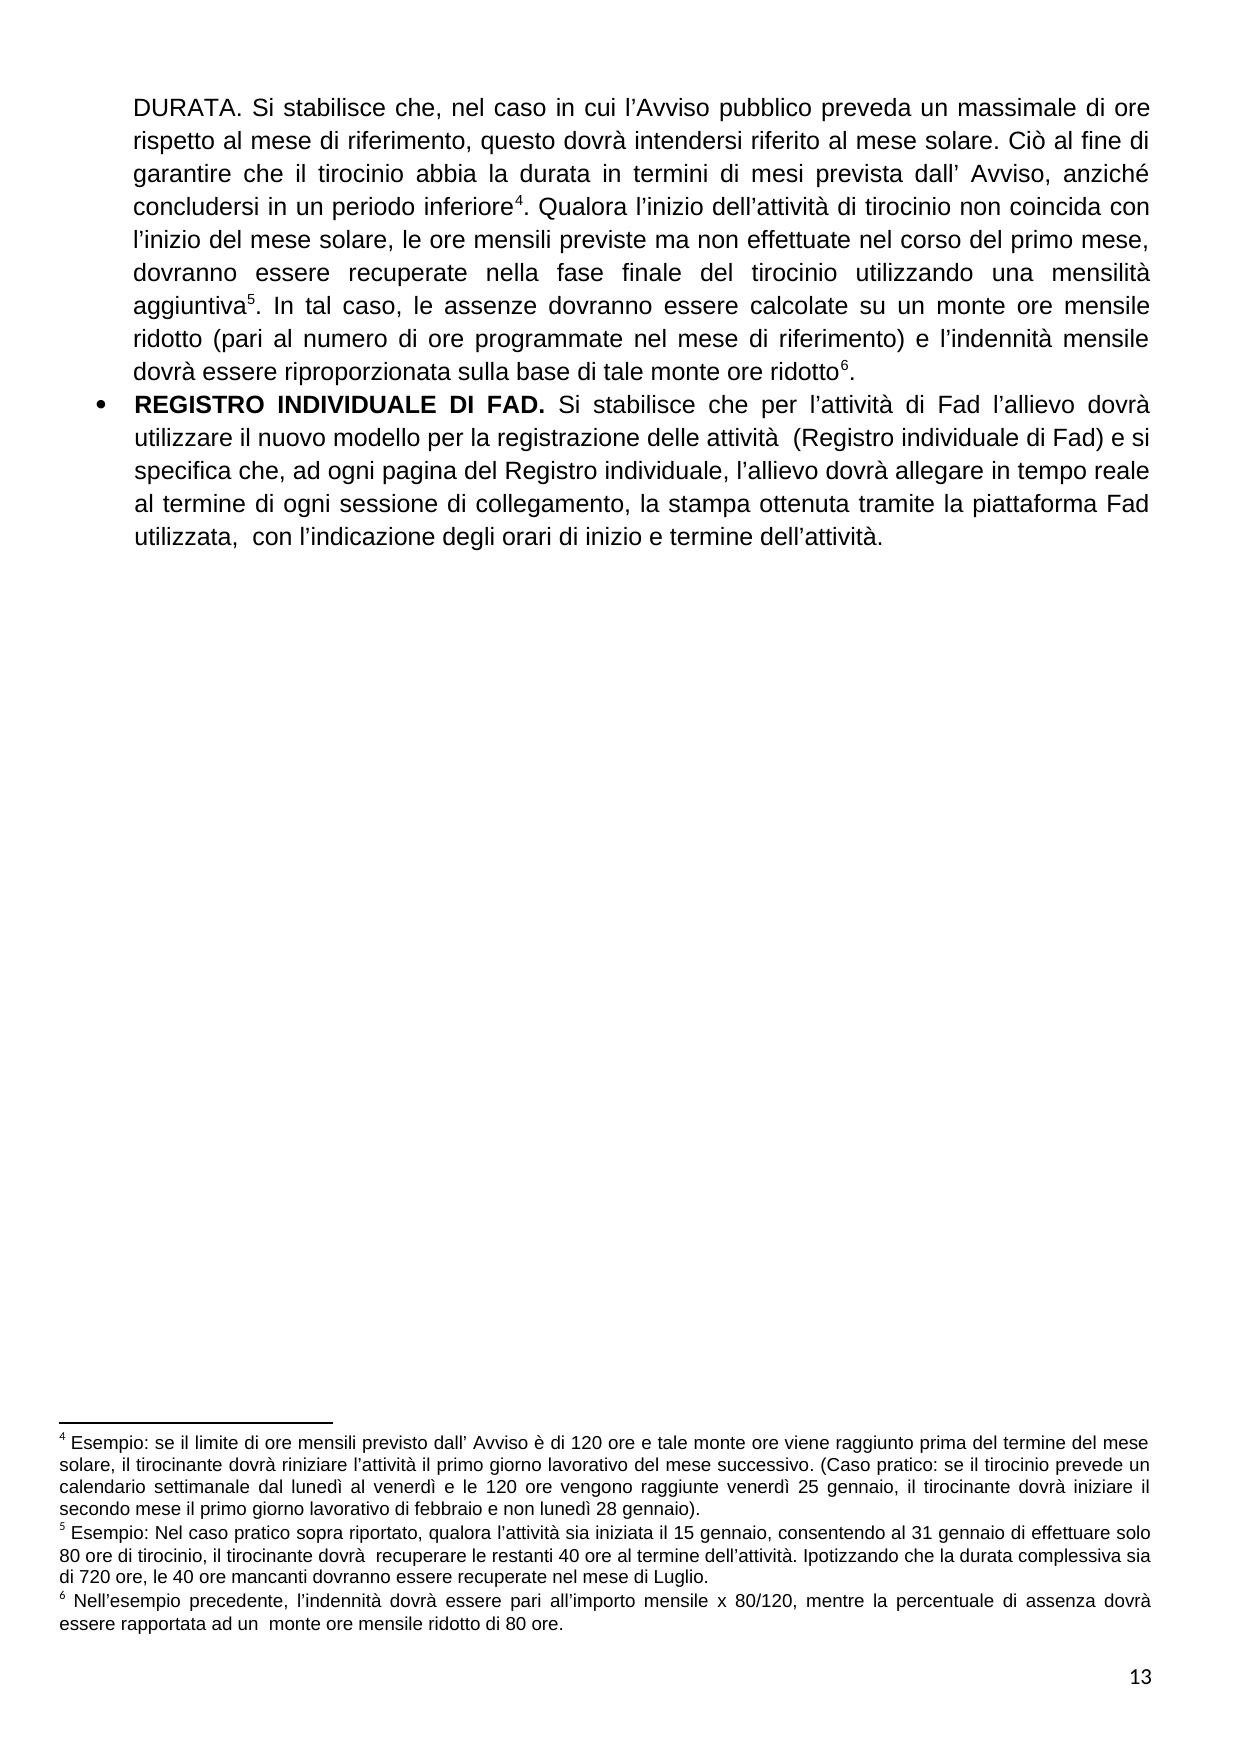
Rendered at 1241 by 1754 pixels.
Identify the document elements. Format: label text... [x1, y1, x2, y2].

text DURATA. Si stabilisce che, nel caso in cui l’Avviso pubblico preveda un massimale di ore rispetto al mese di riferimento, questo dovrà intendersi riferito al mese solare. Ciò al fine di garantire che il tirocinio abbia la durata in termini di mesi prevista dall’ Avviso, anziché concludersi in un periodo inferiore. Qualora l’inizio dell’attività di tirocinio non coincida con l’inizio del mese solare, le ore mensili previste ma non effettuate nel corso del primo mese, dovranno essere recuperate nella fase finale del tirocinio utilizzando una mensilità aggiuntiva. In tal caso, le assenze dovranno essere calcolate su un monte ore mensile ridotto (pari al numero di ore programmate nel mese di riferimento) e l’indennità mensile dovrà essere riproporzionata sulla base di tale monte ore ridotto. [133, 93, 1152, 386]
list REGISTRO INDIVIDUALE DI FAD. Si stabilisce che per l’attività di Fad l’allievo dovrà utilizzare il nuovo modello per la registrazione delle attività (Registro individuale di Fad) e si specifica che, ad ogni pagina del Registro individuale, l’allievo dovrà allegare in tempo reale al termine di ogni sessione di collegamento, la stampa ottenuta tramite la piattaforma Fad utilizzata, con l’indicazione degli orari di inizio e termine dell’attività. [97, 390, 1152, 551]
